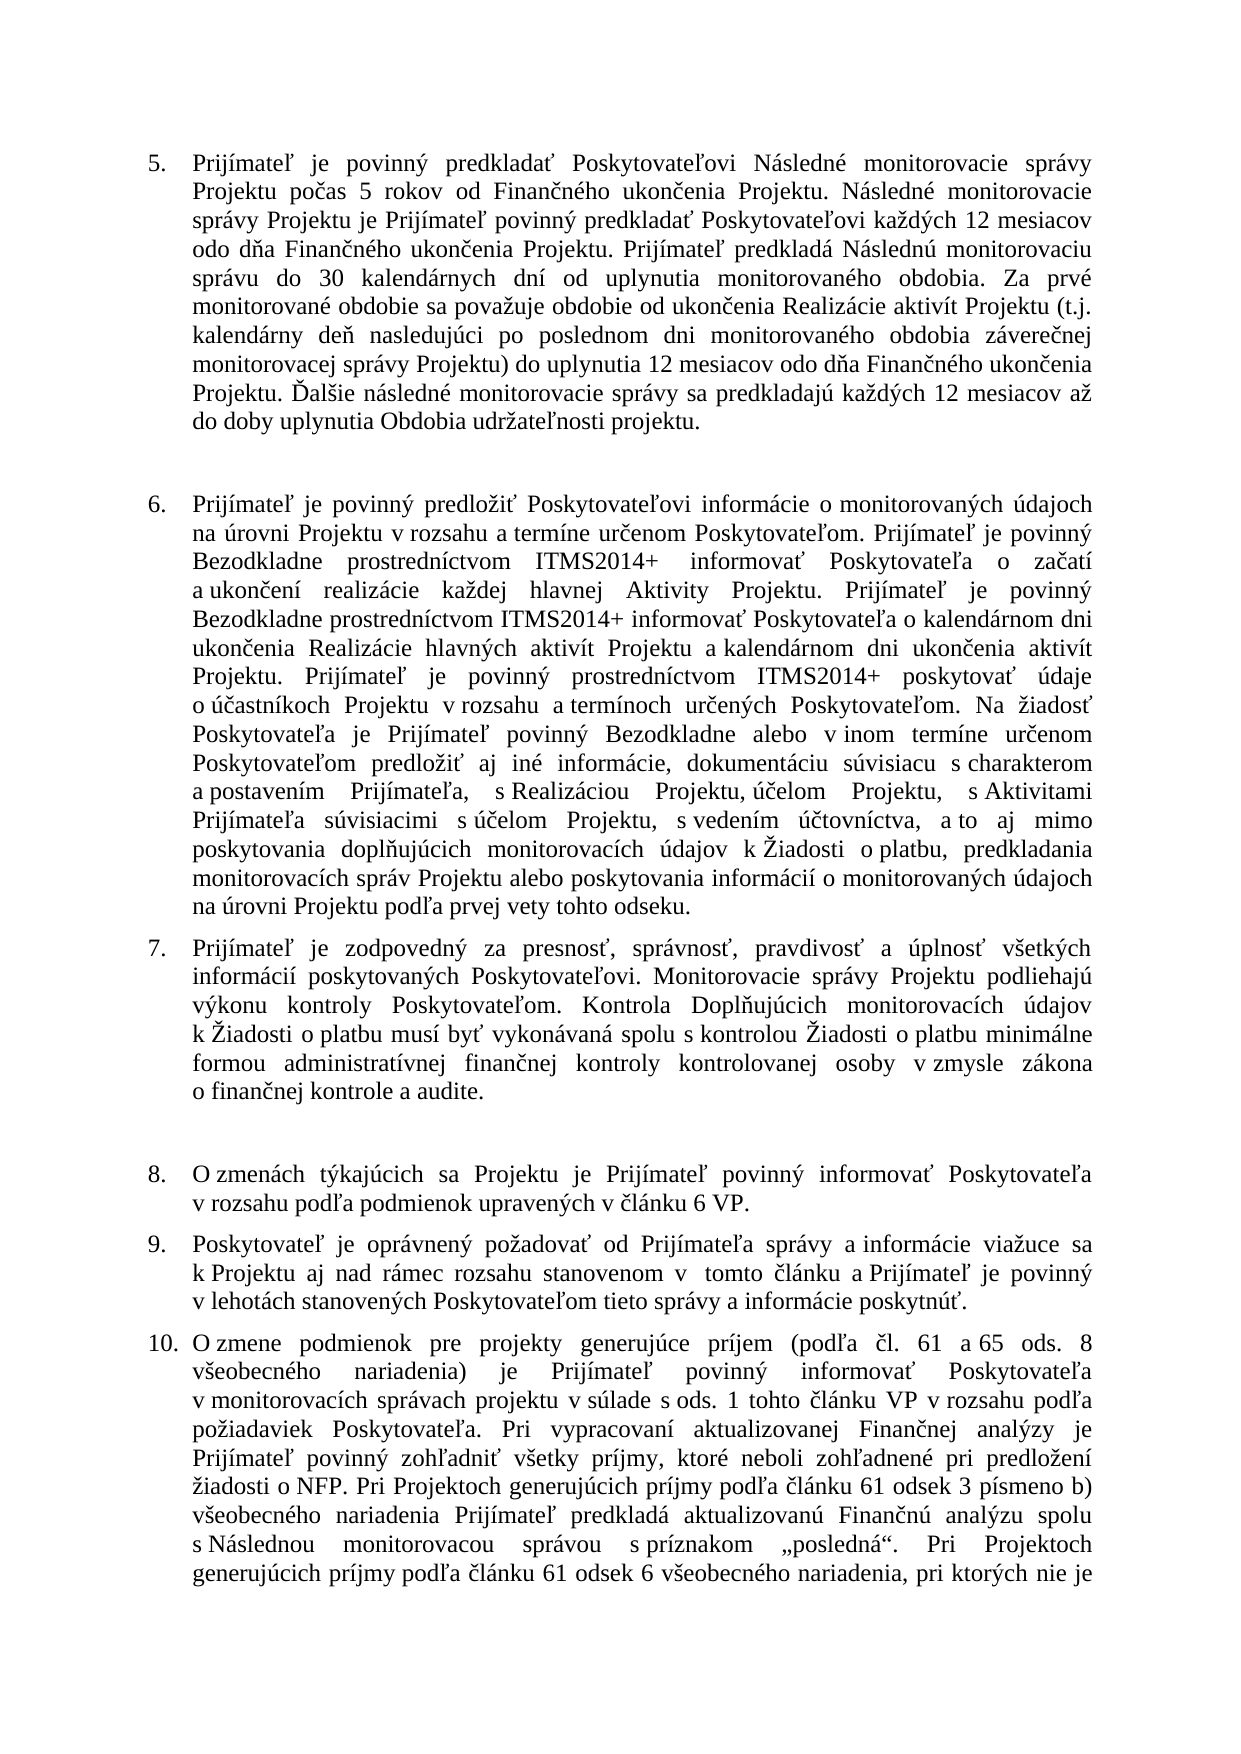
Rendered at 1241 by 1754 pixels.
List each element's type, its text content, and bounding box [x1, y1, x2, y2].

list Prijímateľ je povinný predkladať Poskytovateľovi Následné monitorovacie správy Projektu počas 5 rokov od Finančného ukončenia Projektu. Následné monitorovacie správy Projektu je Prijímateľ povinný predkladať Poskytovateľovi každých 12 mesiacov odo dňa Finančného ukončenia Projektu. Prijímateľ predkladá Následnú monitorovaciu správu do 30 kalendárnych dní od uplynutia monitorovaného obdobia. Za prvé monitorované obdobie sa považuje obdobie od ukončenia Realizácie aktivít Projektu (t.j. kalendárny deň nasledujúci po poslednom dni monitorovaného obdobia záverečnej monitorovacej správy Projektu) do uplynutia 12 mesiacov odo dňa Finančného ukončenia Projektu. Ďalšie následné monitorovacie správy sa predkladajú každých 12 mesiacov až do doby uplynutia Obdobia udržateľnosti projektu. [148, 148, 1093, 435]
list Prijímateľ je zodpovedný za presnosť, správnosť, pravdivosť a úplnosť všetkých informácií poskytovaných Poskytovateľovi. Monitorovacie správy Projektu podliehajú výkonu kontroly Poskytovateľom. Kontrola Doplňujúcich monitorovacích údajov k Žiadosti o platbu musí byť vykonávaná spolu s kontrolou Žiadosti o platbu minimálne formou administratívnej finančnej kontroly kontrolovanej osoby v zmysle zákona o finančnej kontrole a audite. [148, 933, 1093, 1105]
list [148, 1328, 1093, 1586]
list O zmenách týkajúcich sa Projektu je Prijímateľ povinný informovať Poskytovateľa v rozsahu podľa podmienok upravených v článku 6 VP. [148, 1159, 1093, 1216]
list Prijímateľ je povinný predložiť Poskytovateľovi informácie o monitorovaných údajoch na úrovni Projektu v rozsahu a termíne určenom Poskytovateľom. Prijímateľ je povinný Bezodkladne prostredníctvom ITMS2014+ informovať Poskytovateľa o začatí a ukončení realizácie každej hlavnej Aktivity Projektu. Prijímateľ je povinný Bezodkladne prostredníctvom ITMS2014+ informovať Poskytovateľa o kalendárnom dni ukončenia Realizácie hlavných aktivít Projektu a kalendárnom dni ukončenia aktivít Projektu. Prijímateľ je povinný prostredníctvom ITMS2014+ poskytovať údaje o účastníkoch Projektu v rozsahu a termínoch určených Poskytovateľom. Na žiadosť Poskytovateľa je Prijímateľ povinný Bezodkladne alebo v inom termíne určenom Poskytovateľom predložiť aj iné informácie, dokumentáciu súvisiacu s charakterom a postavením Prijímateľa, s Realizáciou Projektu, účelom Projektu, s Aktivitami Prijímateľa súvisiacimi s účelom Projektu, s vedením účtovníctva, a to aj mimo poskytovania doplňujúcich monitorovacích údajov k Žiadosti o platbu, predkladania monitorovacích správ Projektu alebo poskytovania informácií o monitorovaných údajoch na úrovni Projektu podľa prvej vety tohto odseku. [148, 489, 1093, 920]
list Poskytovateľ je oprávnený požadovať od Prijímateľa správy a informácie viažuce sa k Projektu aj nad rámec rozsahu stanovenom v tomto článku a Prijímateľ je povinný v lehotách stanovených Poskytovateľom tieto správy a informácie poskytnúť. [148, 1229, 1093, 1315]
